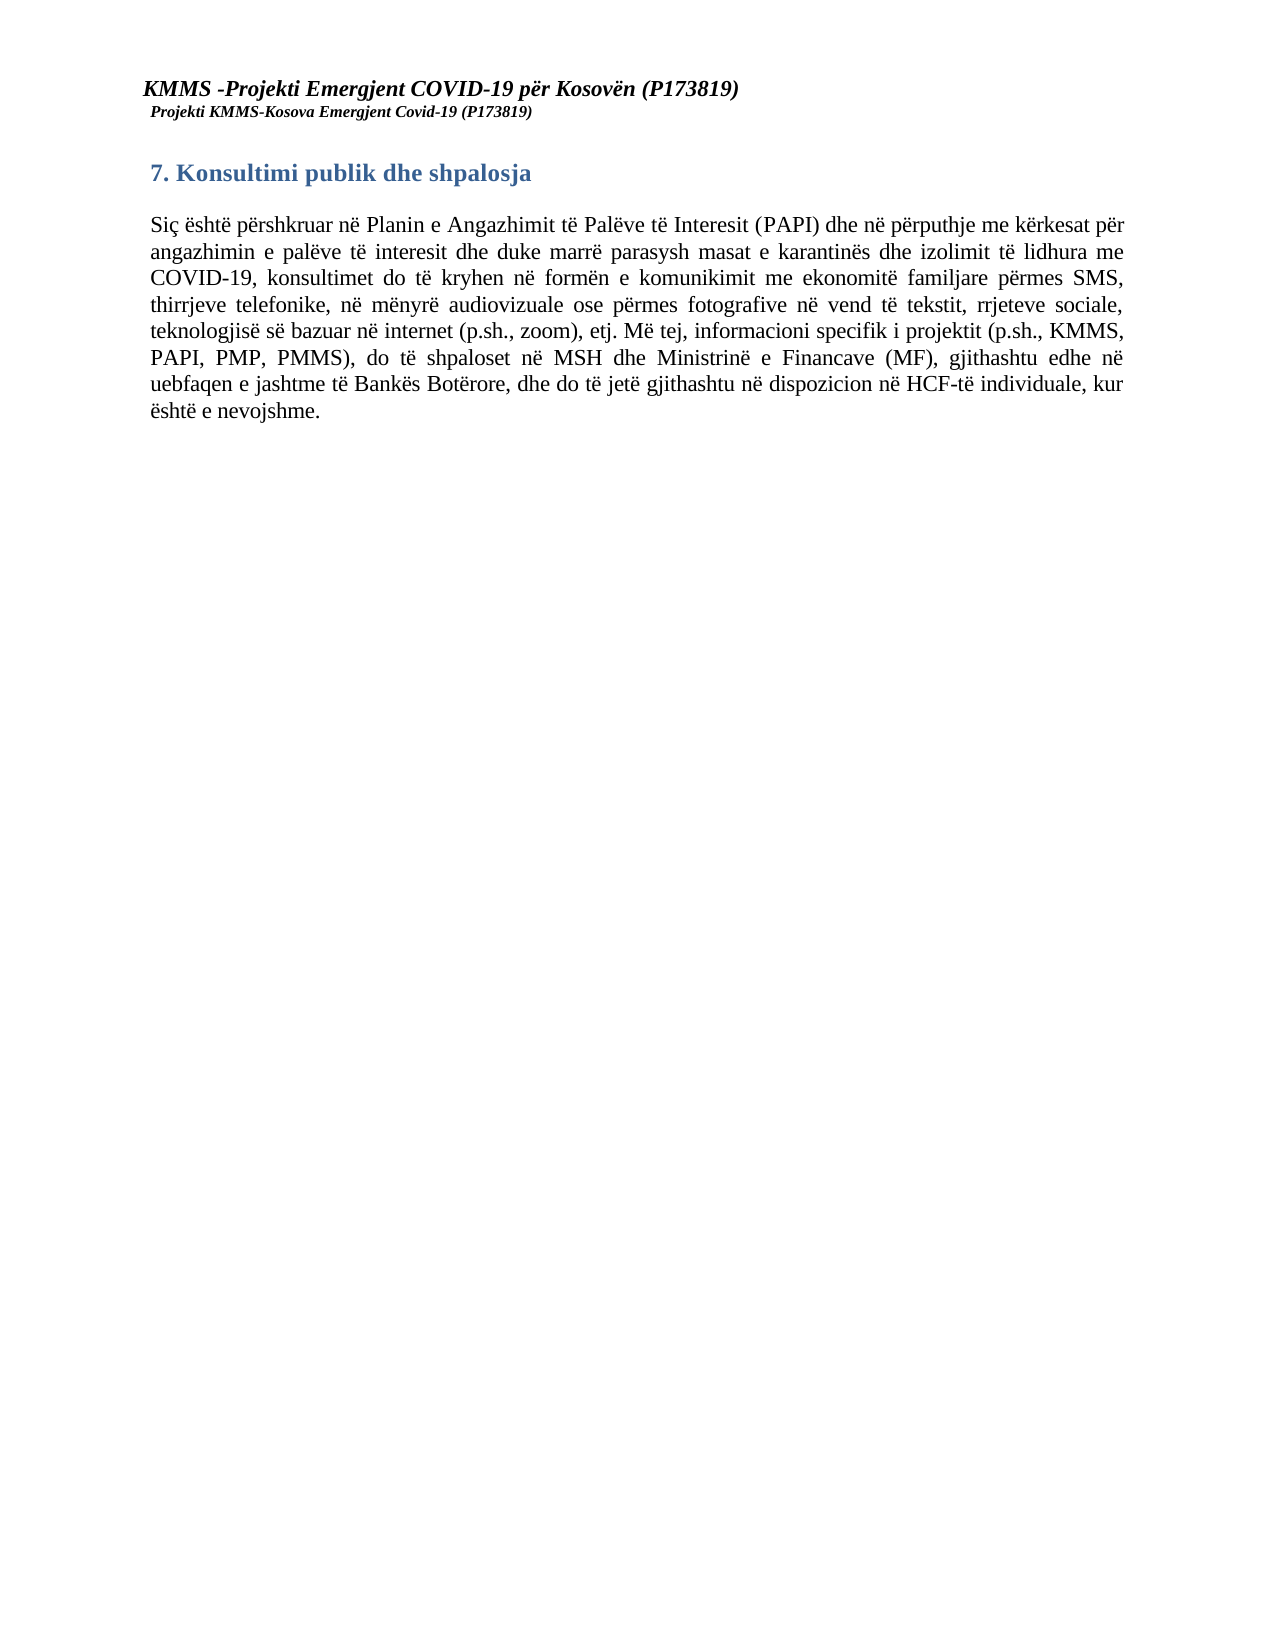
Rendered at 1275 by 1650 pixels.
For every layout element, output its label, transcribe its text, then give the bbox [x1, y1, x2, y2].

text Projekti KMMS-Kosova Emergjent Covid-19 (P173819) [150, 102, 1132, 121]
text Siç është përshkruar në Planin e Angazhimit të Palëve të Interesit (PAPI) dhe në përputhje me kërkesat për angazhimin e palëve të interesit dhe duke marrë parasysh masat e karantinës dhe izolimit të lidhura me COVID-19, konsultimet do të kryhen në formën e komunikimit me ekonomitë familjare përmes SMS, thirrjeve telefonike, në mënyrë audiovizuale ose përmes fotografive në vend të tekstit, rrjeteve sociale, teknologjisë së bazuar në internet (p.sh., zoom), etj. Më tej, informacioni specifik i projektit (p.sh., KMMS, PAPI, PMP, PMMS), do të shpaloset në MSH dhe Ministrinë e Financave (MF), gjithashtu edhe në uebfaqen e jashtme të Bankës Botërore, dhe do të jetë gjithashtu në dispozicion në HCF-të individuale, kur është e nevojshme. [150, 212, 1124, 423]
text 7. Konsultimi publik dhe shpalosja [150, 159, 1132, 187]
